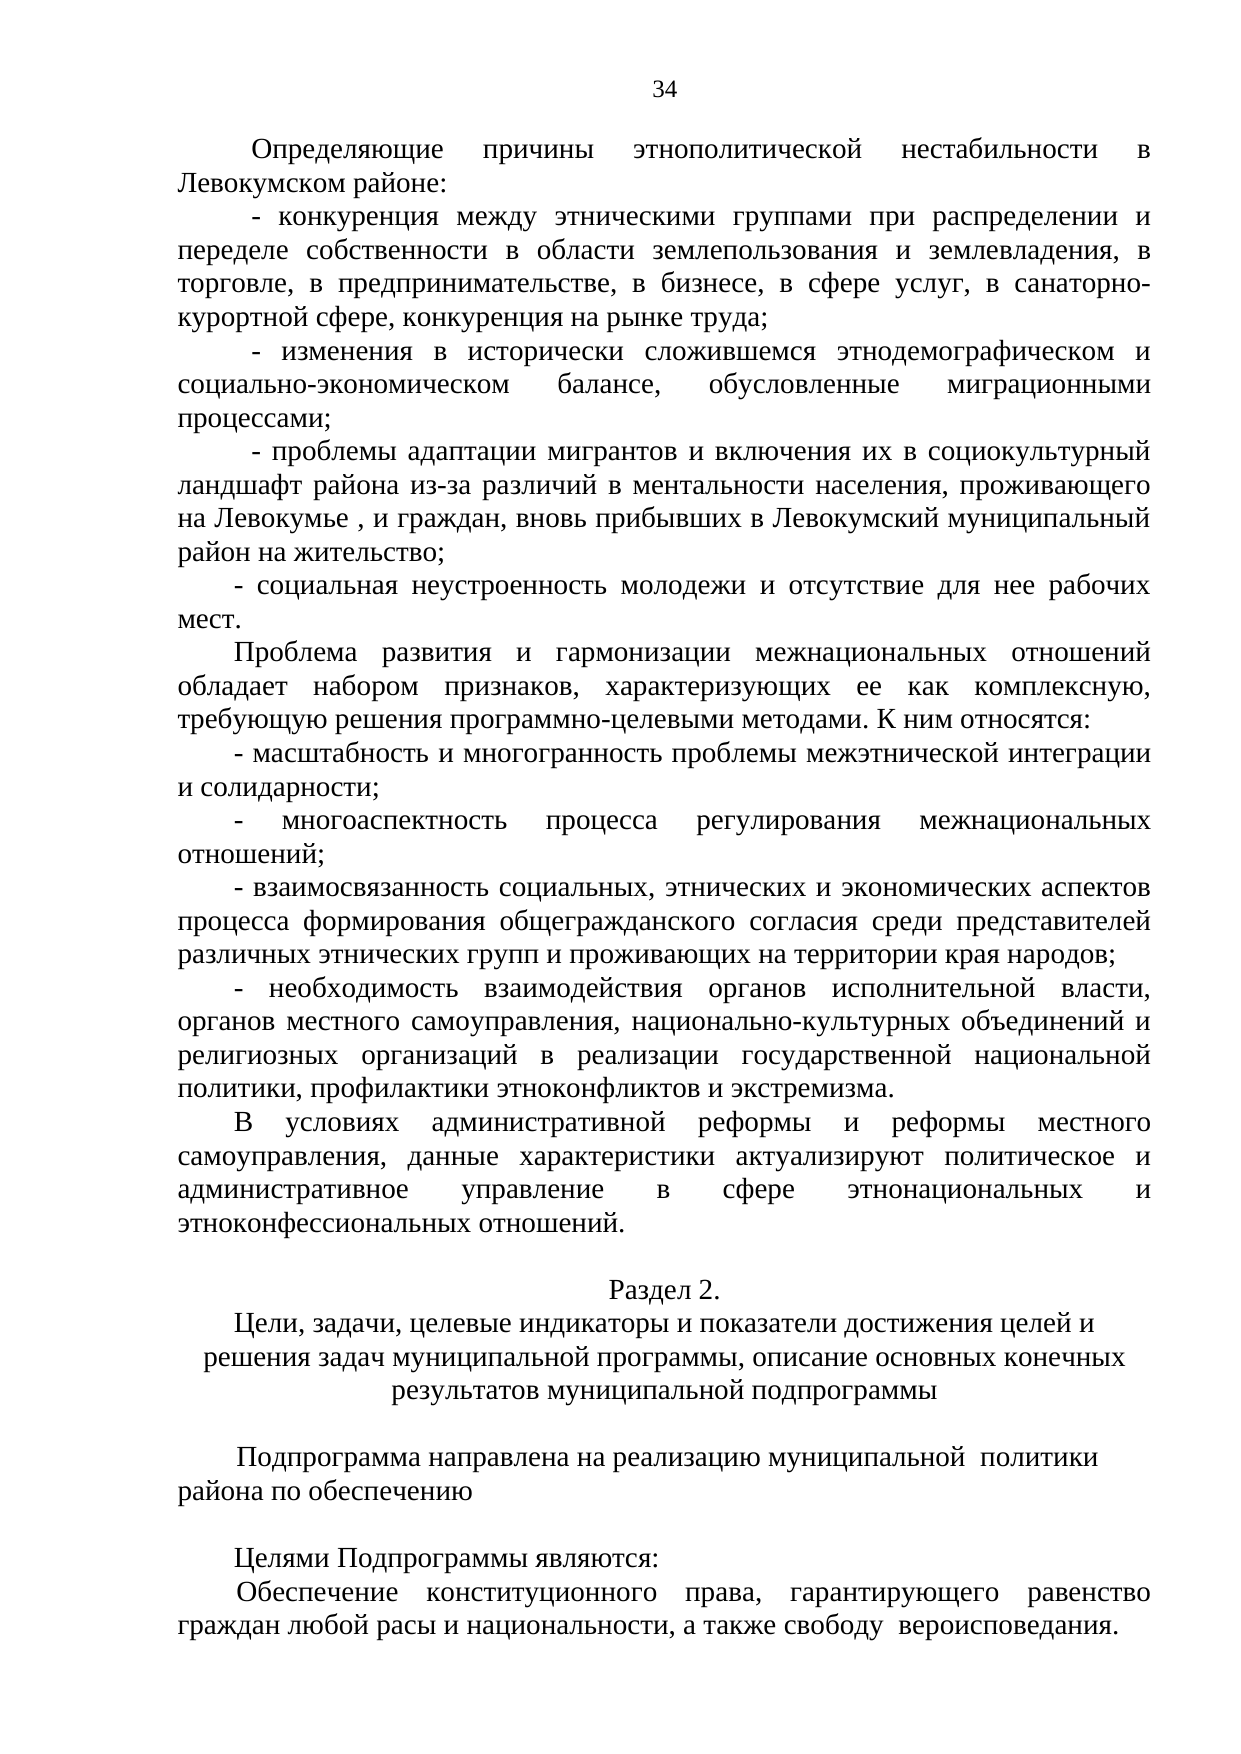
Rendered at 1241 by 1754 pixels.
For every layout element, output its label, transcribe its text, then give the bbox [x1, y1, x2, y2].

text - многоаспектность процесса регулирования межнациональных отношений; [177, 802, 1152, 869]
text - конкуренция между этническими группами при распределении и переделе собственности в области землепользования и землевладения, в торговле, в предпринимательстве, в бизнесе, в сфере услуг, в санаторно-курортной сфере, конкуренция на рынке труда; [177, 198, 1152, 333]
text Цели, задачи, целевые индикаторы и показатели достижения целей и решения задач муниципальной программы, описание основных конечных результатов муниципальной подпрограммы [177, 1305, 1152, 1406]
text Раздел 2. [177, 1272, 1152, 1305]
text - проблемы адаптации мигрантов и включения их в социокультурный ландшафт района из-за различий в ментальности населения, проживающего на Левокумье , и граждан, вновь прибывших в Левокумский муниципальный район на жительство; [177, 433, 1152, 567]
text Подпрограмма направлена на реализацию муниципальной политики района по обеспечению [177, 1439, 1152, 1507]
text - взаимосвязанность социальных, этнических и экономических аспектов процесса формирования общегражданского согласия среди представителей различных этнических групп и проживающих на территории края народов; [177, 869, 1152, 970]
text В условиях административной реформы и реформы местного самоуправления, данные характеристики актуализируют политическое и административное управление в сфере этнонациональных и этноконфессиональных отношений. [177, 1104, 1152, 1238]
text - изменения в исторически сложившемся этнодемографическом и социально-экономическом балансе, обусловленные миграционными процессами; [177, 333, 1152, 433]
text Целями Подпрограммы являются: [177, 1540, 1152, 1574]
text Обеспечение конституционного права, гарантирующего равенство граждан любой расы и национальности, а также свободу вероисповедания. [177, 1574, 1152, 1641]
text - социальная неустроенность молодежи и отсутствие для нее рабочих мест. [177, 567, 1152, 634]
text Проблема развития и гармонизации межнациональных отношений обладает набором признаков, характеризующих ее как комплексную, требующую решения программно-целевыми методами. К ним относятся: [177, 634, 1152, 735]
text - необходимость взаимодействия органов исполнительной власти, органов местного самоуправления, национально-культурных объединений и религиозных организаций в реализации государственной национальной политики, профилактики этноконфликтов и экстремизма. [177, 970, 1152, 1104]
text Определяющие причины этнополитической нестабильности в Левокумском районе: [177, 131, 1152, 198]
text - масштабность и многогранность проблемы межэтнической интеграции и солидарности; [177, 735, 1152, 802]
